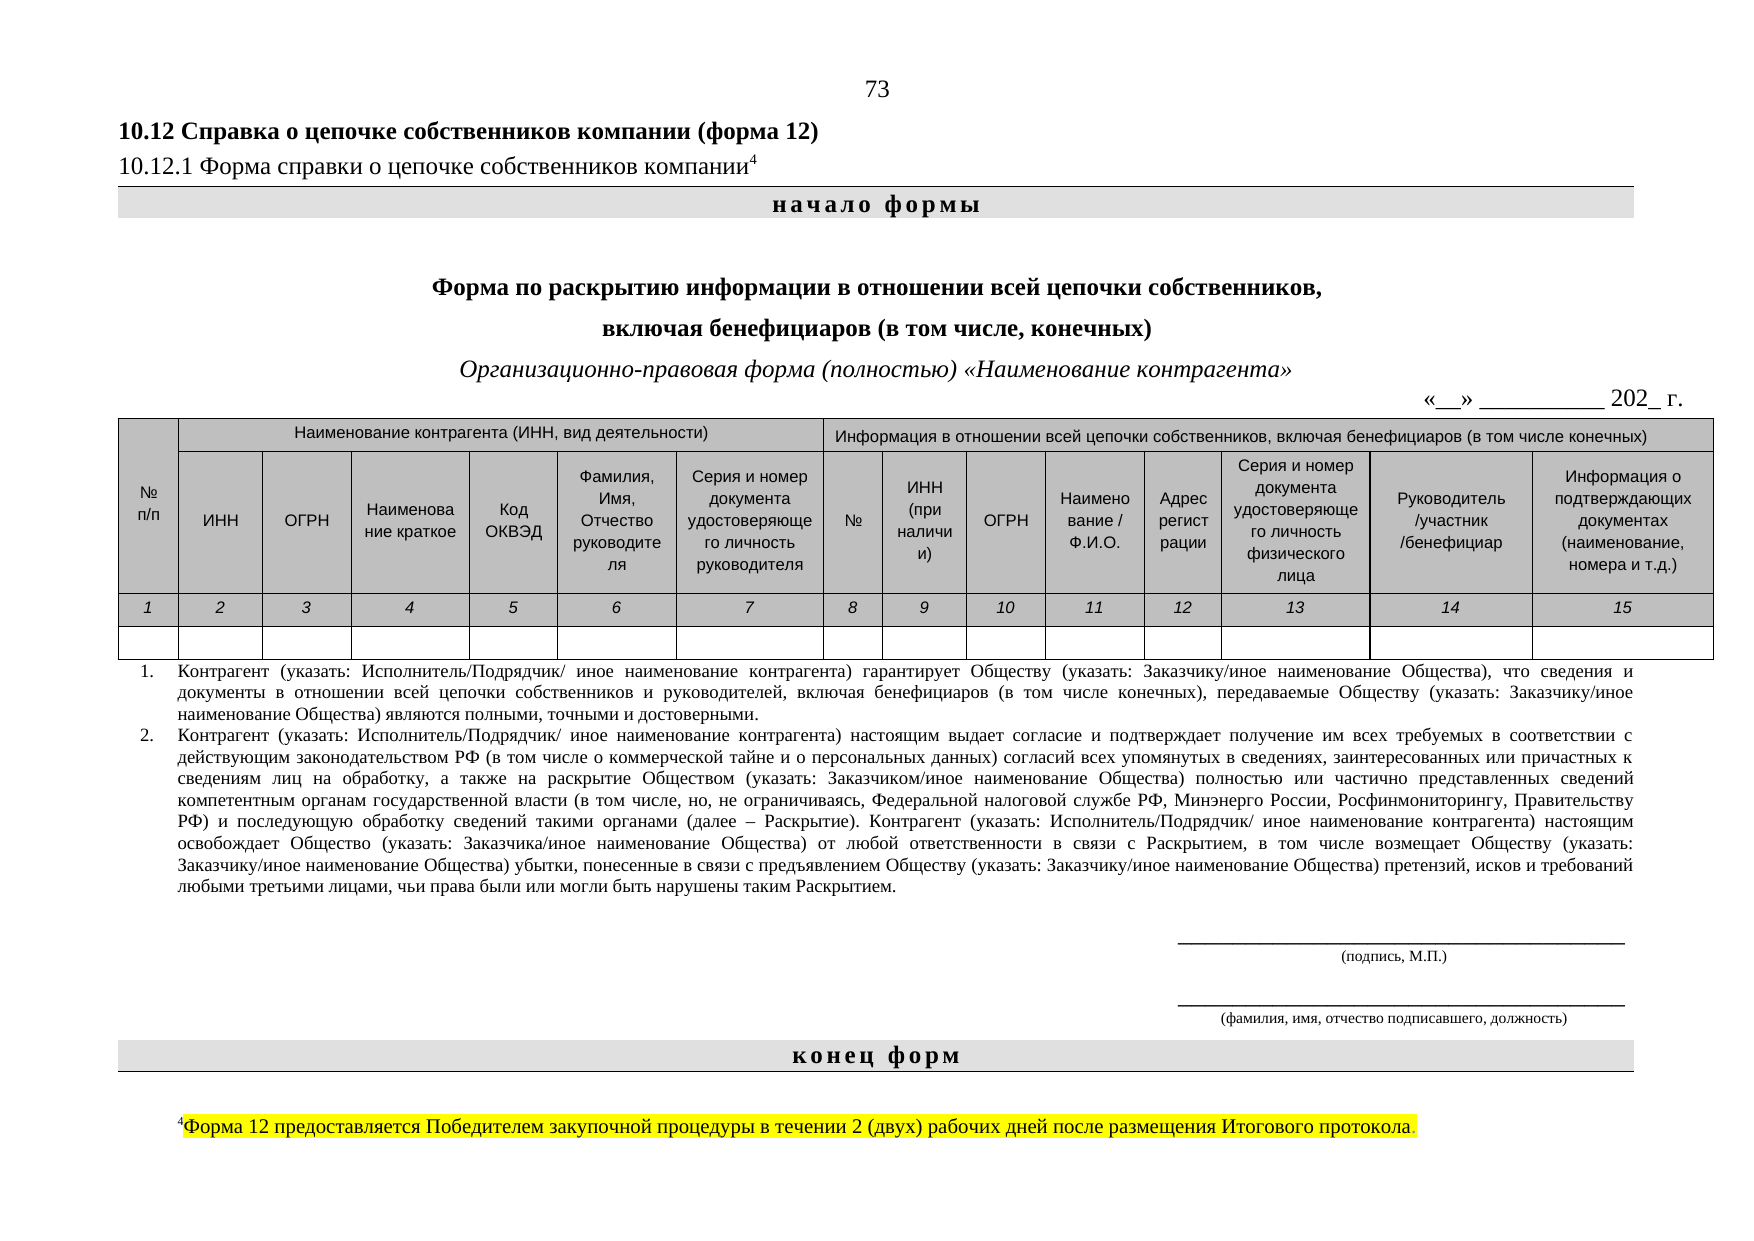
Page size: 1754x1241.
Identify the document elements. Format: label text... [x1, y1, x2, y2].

table_cell Серия и номер документа удостоверяющего личность физического лица [1222, 452, 1369, 593]
list Контрагент (указать: Исполнитель/Подрядчик/ иное наименование контрагента) настоящим выдает согласие и подтверждает получение им всех требуемых в соответствии с действующим законодательством РФ (в том числе о коммерческой тайне и о персональных данных) согласий всех упомянутых в сведениях, заинтересованных или причастных к сведениям лиц на обработку, а также на раскрытие Обществом (указать: Заказчиком/иное наименование Общества) полностью или частично представленных сведений компетентным органам государственной власти (в том числе, но, не ограничиваясь, Федеральной налоговой службе РФ, Минэнерго России, Росфинмониторингу, Правительству РФ) и последующую обработку сведений такими органами (далее – Раскрытие). Контрагент (указать: Исполнитель/Подрядчик/ иное наименование контрагента) настоящим освобождает Общество (указать: Заказчика/иное наименование Общества) от любой ответственности в связи с Раскрытием, в том числе возмещает Обществу (указать: Заказчику/иное наименование Общества) убытки, понесенные в связи с предъявлением Обществу (указать: Заказчику/иное наименование Общества) претензий, исков и требований любыми третьими лицами, чьи права были или могли быть нарушены таким Раскрытием. [140, 724, 1636, 897]
table_cell 12 [1145, 594, 1221, 626]
table_cell 9 [883, 594, 966, 626]
table_cell [119, 627, 178, 658]
table_header Наименование контрагента (ИНН, вид деятельности) [179, 419, 823, 451]
table_header «__» __________ 202_ г. [118, 383, 1694, 418]
table_cell [824, 627, 882, 658]
table_cell 14 [1371, 594, 1532, 626]
table_cell № [824, 452, 882, 593]
table_cell 8 [824, 594, 882, 626]
table_cell [883, 627, 966, 658]
table_cell ИНН (при наличии) [883, 452, 966, 593]
text Форма по раскрытию информации в отношении всей цепочки собственников, [118, 272, 1636, 300]
list Контрагент (указать: Исполнитель/Подрядчик/ иное наименование контрагента) гарантирует Обществу (указать: Заказчику/иное наименование Общества), что сведения и документы в отношении всей цепочки собственников и руководителей, включая бенефициаров (в том числе конечных), передаваемые Обществу (указать: Заказчику/иное наименование Общества) являются полными, точными и достоверными. [140, 660, 1636, 724]
table_cell 5 [470, 594, 557, 626]
table_cell Серия и номер документа удостоверяющего личность руководителя [677, 452, 823, 593]
table_cell [1533, 627, 1713, 658]
table_cell [1046, 627, 1144, 658]
table_cell ИНН [179, 452, 262, 593]
table_cell 1 [119, 594, 178, 626]
table_cell _________________________________ (фамилия, имя, отчество подписавшего, должность) [1152, 978, 1636, 1040]
table_header Информация в отношении всей цепочки собственников, включая бенефициаров (в том числе конечных) [824, 419, 1713, 451]
table_header № п/п [119, 419, 178, 593]
table_cell [1222, 627, 1369, 658]
table_cell 4 [352, 594, 469, 626]
table_header _________________________________ (подпись, М.П.) [1152, 916, 1636, 978]
table_cell [677, 627, 823, 658]
table_cell 13 [1222, 594, 1369, 626]
table_cell Фамилия, Имя, Отчество руководителя [558, 452, 676, 593]
table_cell [352, 627, 469, 658]
text включая бенефициаров (в том числе, конечных) [118, 313, 1636, 342]
table_cell Наименование / Ф.И.О. [1046, 452, 1144, 593]
table_cell [179, 627, 262, 658]
text Организационно-правовая форма (полностью) «Наименование контрагента» [118, 354, 1636, 383]
table_cell [558, 627, 676, 658]
table_cell 7 [677, 594, 823, 626]
table_cell 15 [1533, 594, 1713, 626]
text конец форм [118, 1040, 1634, 1071]
table_cell Информация о подтверждающих документах (наименование, номера и т.д.) [1533, 452, 1713, 593]
text начало формы [118, 187, 1634, 218]
table_cell [967, 627, 1045, 658]
table_cell 6 [558, 594, 676, 626]
table_cell 10 [967, 594, 1045, 626]
table_cell ОГРН [967, 452, 1045, 593]
table_cell [1145, 627, 1221, 658]
text 10.12.1 Форма справки о цепочке собственников компании [118, 151, 1636, 180]
table_cell 2 [179, 594, 262, 626]
table_cell 3 [263, 594, 351, 626]
text 10.12 Справка о цепочке собственников компании (форма 12) [118, 116, 1636, 145]
table_cell 11 [1046, 594, 1144, 626]
table_cell Руководитель /участник /бенефициар [1371, 452, 1532, 593]
table_cell ОГРН [263, 452, 351, 593]
table_cell [470, 627, 557, 658]
table_cell [1371, 627, 1532, 658]
table_cell [263, 627, 351, 658]
table_cell Адрес регистрации [1145, 452, 1221, 593]
table_cell Код ОКВЭД [470, 452, 557, 593]
table_cell Наименование краткое [352, 452, 469, 593]
